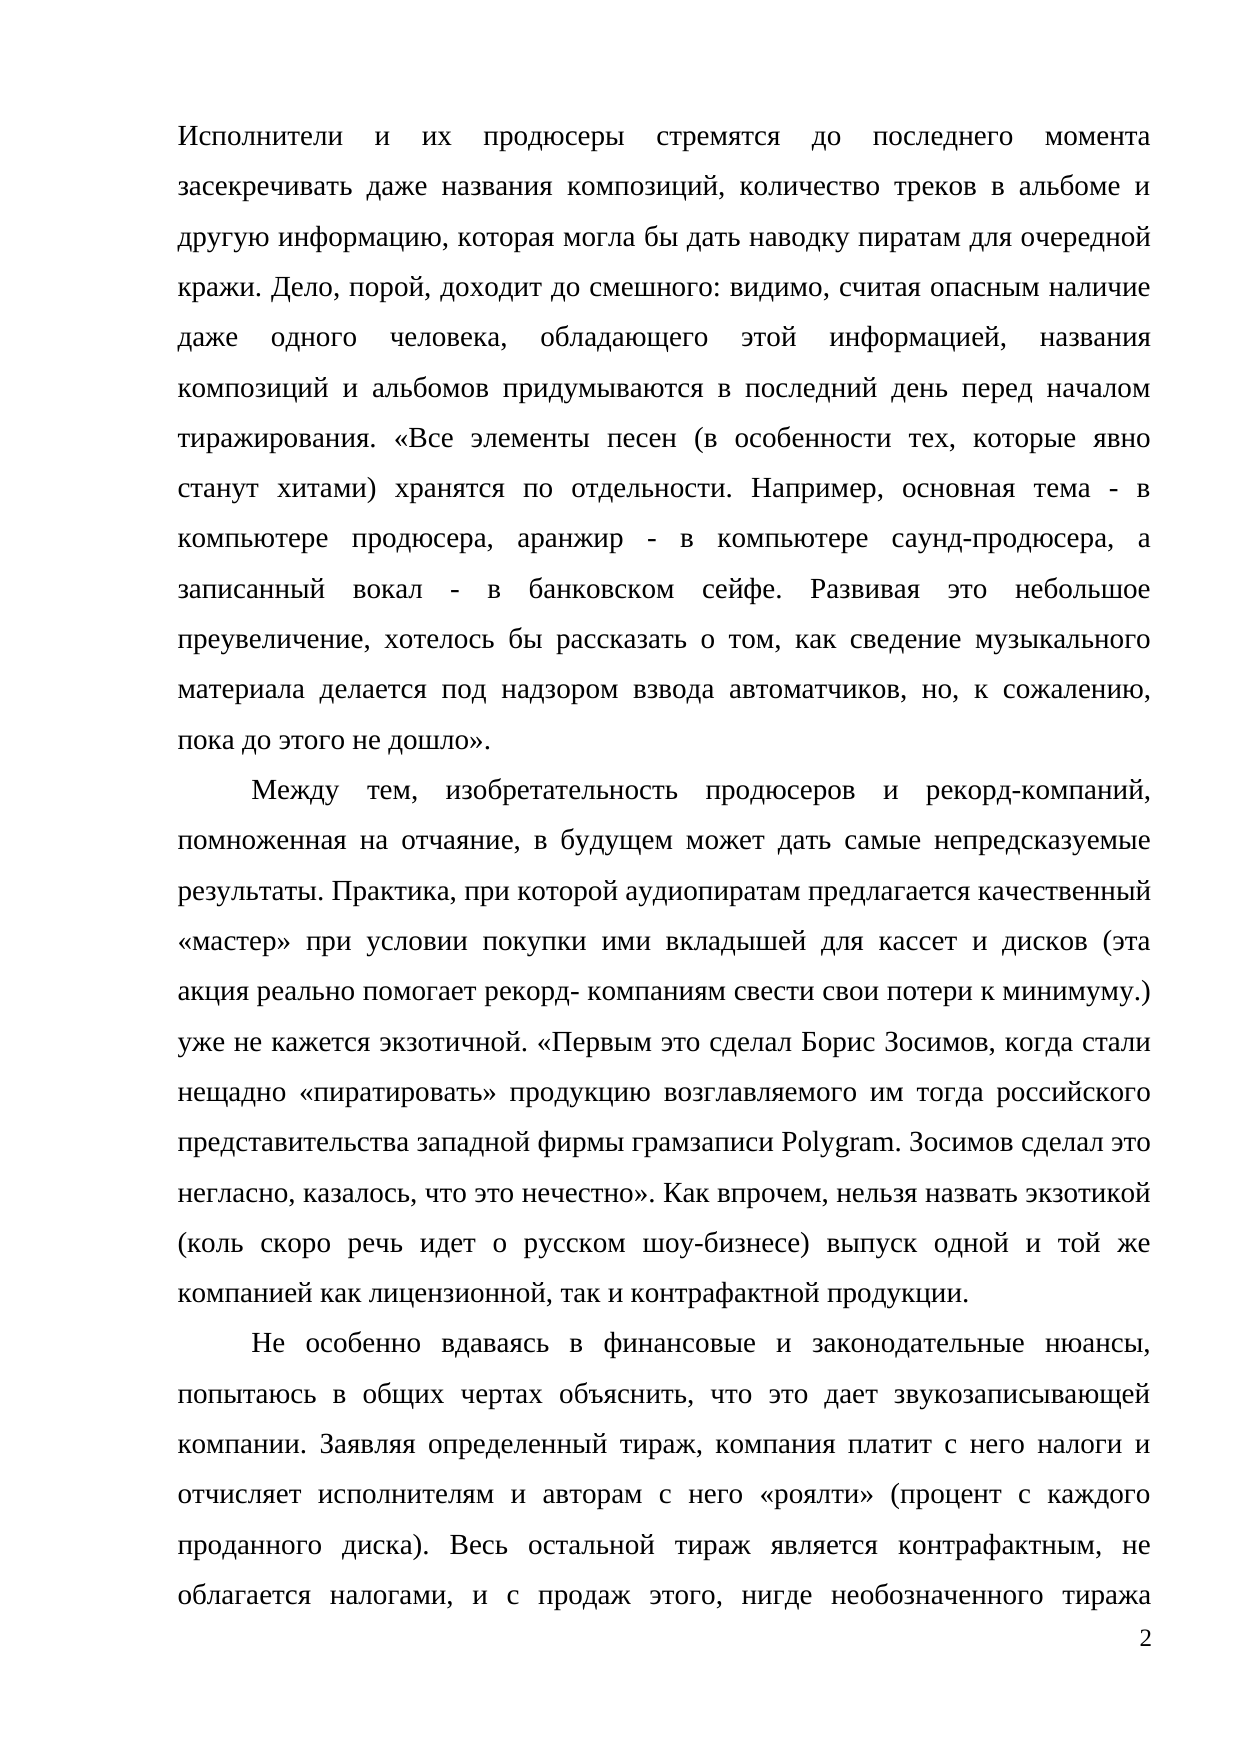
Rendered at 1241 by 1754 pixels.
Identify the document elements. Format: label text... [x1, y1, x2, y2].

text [177, 118, 1152, 755]
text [177, 1326, 1152, 1611]
text Между тем, изобретательность продюсеров и рекорд-компаний, помноженная на отчаяние, в будущем может дать самые непредсказуемые результаты. Практика, при которой аудиопиратам предлагается качественный «мастер» при условии покупки ими вкладышей для кассет и дисков (эта акция реально помогает рекорд- компаниям свести свои потери к минимуму.) уже не кажется экзотичной. «Первым это сделал Борис Зосимов, когда стали нещадно «пиратировать» продукцию возглавляемого им тогда российского представительства западной фирмы грамзаписи Polygram. Зосимов сделал это негласно, казалось, что это нечестно». Как впрочем, нельзя назвать экзотикой (коль скоро речь идет о русском шоу-бизнесе) выпуск одной и той же компанией как лицензионной, так и контрафактной продукции. [177, 772, 1152, 1309]
